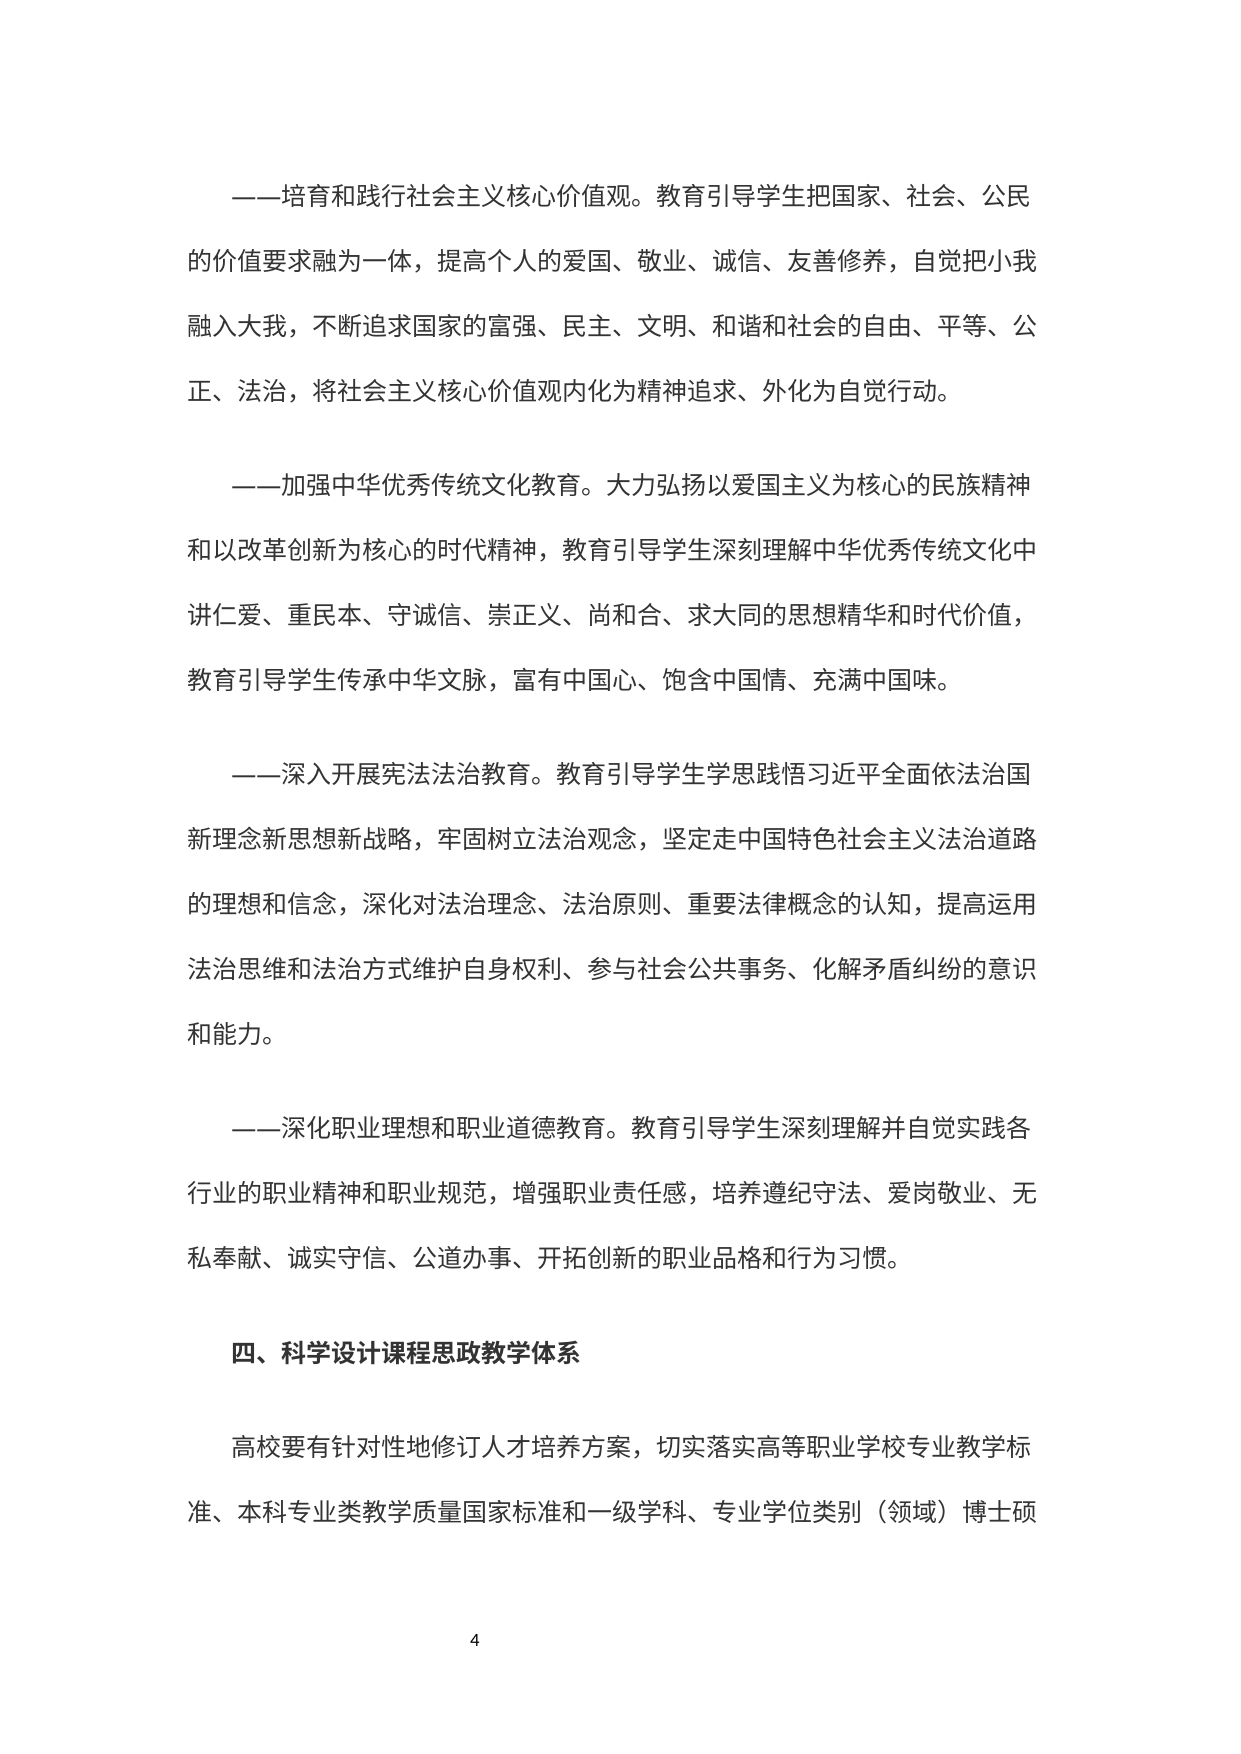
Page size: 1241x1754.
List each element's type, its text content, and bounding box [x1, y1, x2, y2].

text ——培育和践行社会主义核心价值观。教育引导学生把国家、社会、公民的价值要求融为一体，提高个人的爱国、敬业、诚信、友善修养，自觉把小我融入大我，不断追求国家的富强、民主、文明、和谐和社会的自由、平等、公正、法治，将社会主义核心价值观内化为精神追求、外化为自觉行动。 [187, 162, 1053, 422]
text ——深入开展宪法法治教育。教育引导学生学思践悟习近平全面依法治国新理念新思想新战略，牢固树立法治观念，坚定走中国特色社会主义法治道路的理想和信念，深化对法治理念、法治原则、重要法律概念的认知，提高运用法治思维和法治方式维护自身权利、参与社会公共事务、化解矛盾纠纷的意识和能力。 [187, 740, 1053, 1065]
text ——深化职业理想和职业道德教育。教育引导学生深刻理解并自觉实践各行业的职业精神和职业规范，增强职业责任感，培养遵纪守法、爱岗敬业、无私奉献、诚实守信、公道办事、开拓创新的职业品格和行为习惯。 [187, 1094, 1053, 1289]
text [187, 1413, 1053, 1543]
text 四、科学设计课程思政教学体系 [187, 1319, 1053, 1384]
text ——加强中华优秀传统文化教育。大力弘扬以爱国主义为核心的民族精神和以改革创新为核心的时代精神，教育引导学生深刻理解中华优秀传统文化中讲仁爱、重民本、守诚信、崇正义、尚和合、求大同的思想精华和时代价值，教育引导学生传承中华文脉，富有中国心、饱含中国情、充满中国味。 [187, 451, 1053, 711]
